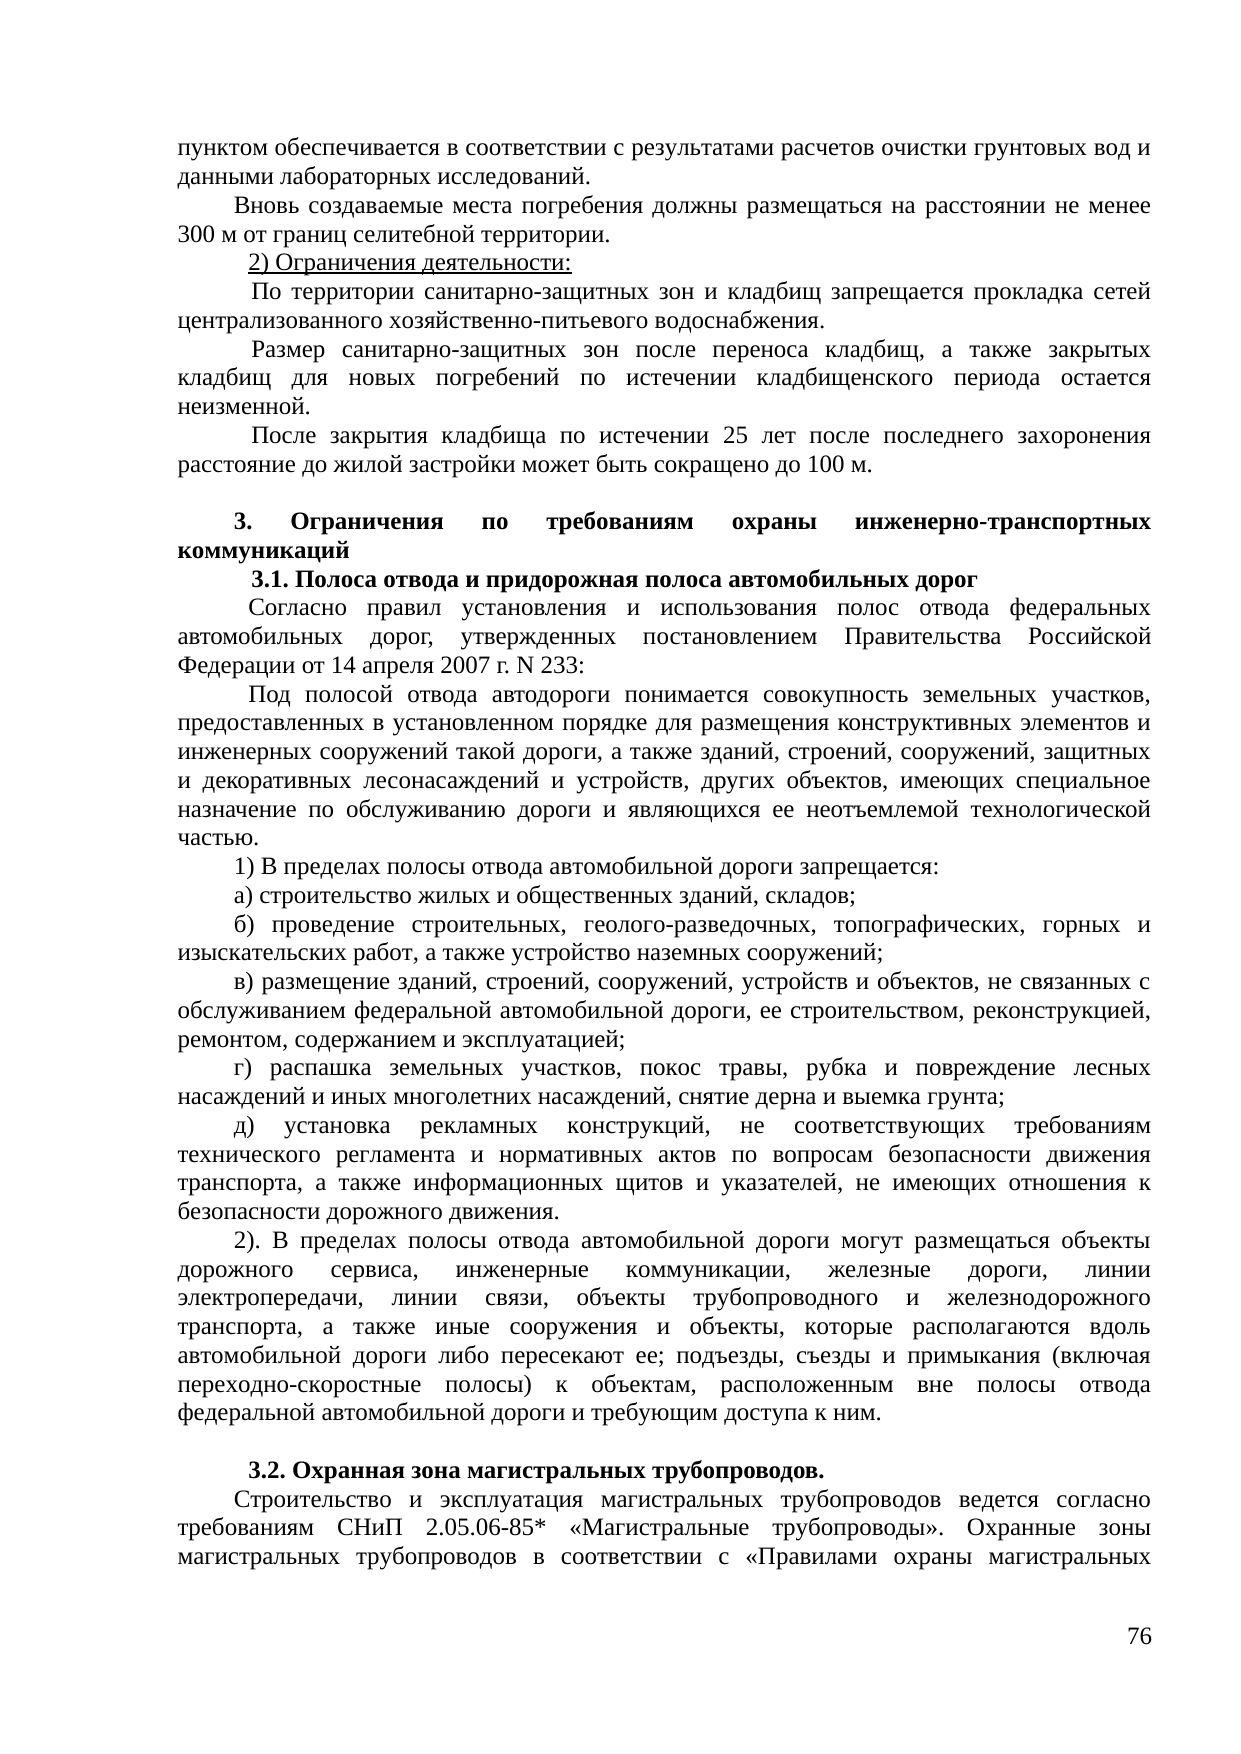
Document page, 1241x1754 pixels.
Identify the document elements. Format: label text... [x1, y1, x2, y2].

text 3.2. Охранная зона магистральных трубопроводов. [177, 1455, 1152, 1484]
text б) проведение строительных, геолого-разведочных, топографических, горных и изыскательских работ, а также устройство наземных сооружений; [177, 909, 1152, 966]
text Размер санитарно-защитных зон после переноса кладбищ, а также закрытых кладбищ для новых погребений по истечении кладбищенского периода остается неизменной. [177, 334, 1152, 420]
text Вновь создаваемые места погребения должны размещаться на расстоянии не менее от границ селитебной территории. [177, 190, 1152, 247]
text 3.1. Полоса отвода и придорожная полоса автомобильных дорог [177, 564, 1152, 592]
text д) установка рекламных конструкций, не соответствующих требованиям технического регламента и нормативных актов по вопросам безопасности движения транспорта, а также информационных щитов и указателей, не имеющих отношения к безопасности дорожного движения. [177, 1110, 1152, 1225]
text а) строительство жилых и общественных зданий, складов; [177, 880, 1152, 909]
text 2). В пределах полосы отвода автомобильной дороги могут размещаться объекты дорожного сервиса, инженерные коммуникации, железные дороги, линии электропередачи, линии связи, объекты трубопроводного и железнодорожного транспорта, а также иные сооружения и объекты, которые располагаются вдоль автомобильной дороги либо пересекают ее; подъезды, съезды и примыкания (включая переходно-скоростные полосы) к объектам, расположенным вне полосы отвода федеральной автомобильной дороги и требующим доступа к ним. [177, 1225, 1152, 1426]
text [177, 132, 1152, 190]
text После закрытия кладбища по истечении 25 лет после последнего захоронения расстояние до жилой застройки может быть сокращено до . [177, 420, 1152, 477]
text По территории санитарно-защитных зон и кладбищ запрещается прокладка сетей централизованного хозяйственно-питьевого водоснабжения. [177, 276, 1152, 334]
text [177, 1484, 1152, 1570]
text 2) Ограничения деятельности: [177, 247, 1152, 276]
text Согласно правил установления и использования полос отвода федеральных автомобильных дорог, утвержденных постановлением Правительства Российской Федерации от 14 апреля . N 233: [177, 592, 1152, 679]
text Под полосой отвода автодороги понимается совокупность земельных участков, предоставленных в установленном порядке для размещения конструктивных элементов и инженерных сооружений такой дороги, а также зданий, строений, сооружений, защитных и декоративных лесонасаждений и устройств, других объектов, имеющих специальное назначение по обслуживанию дороги и являющихся ее неотъемлемой технологической частью. [177, 679, 1152, 851]
text в) размещение зданий, строений, сооружений, устройств и объектов, не связанных с обслуживанием федеральной автомобильной дороги, ее строительством, реконструкцией, ремонтом, содержанием и эксплуатацией; [177, 966, 1152, 1052]
text 1) В пределах полосы отвода автомобильной дороги запрещается: [177, 851, 1152, 880]
text г) распашка земельных участков, покос травы, рубка и повреждение лесных насаждений и иных многолетних насаждений, снятие дерна и выемка грунта; [177, 1052, 1152, 1110]
text 3. Ограничения по требованиям охраны инженерно-транспортных коммуникаций [177, 506, 1152, 564]
